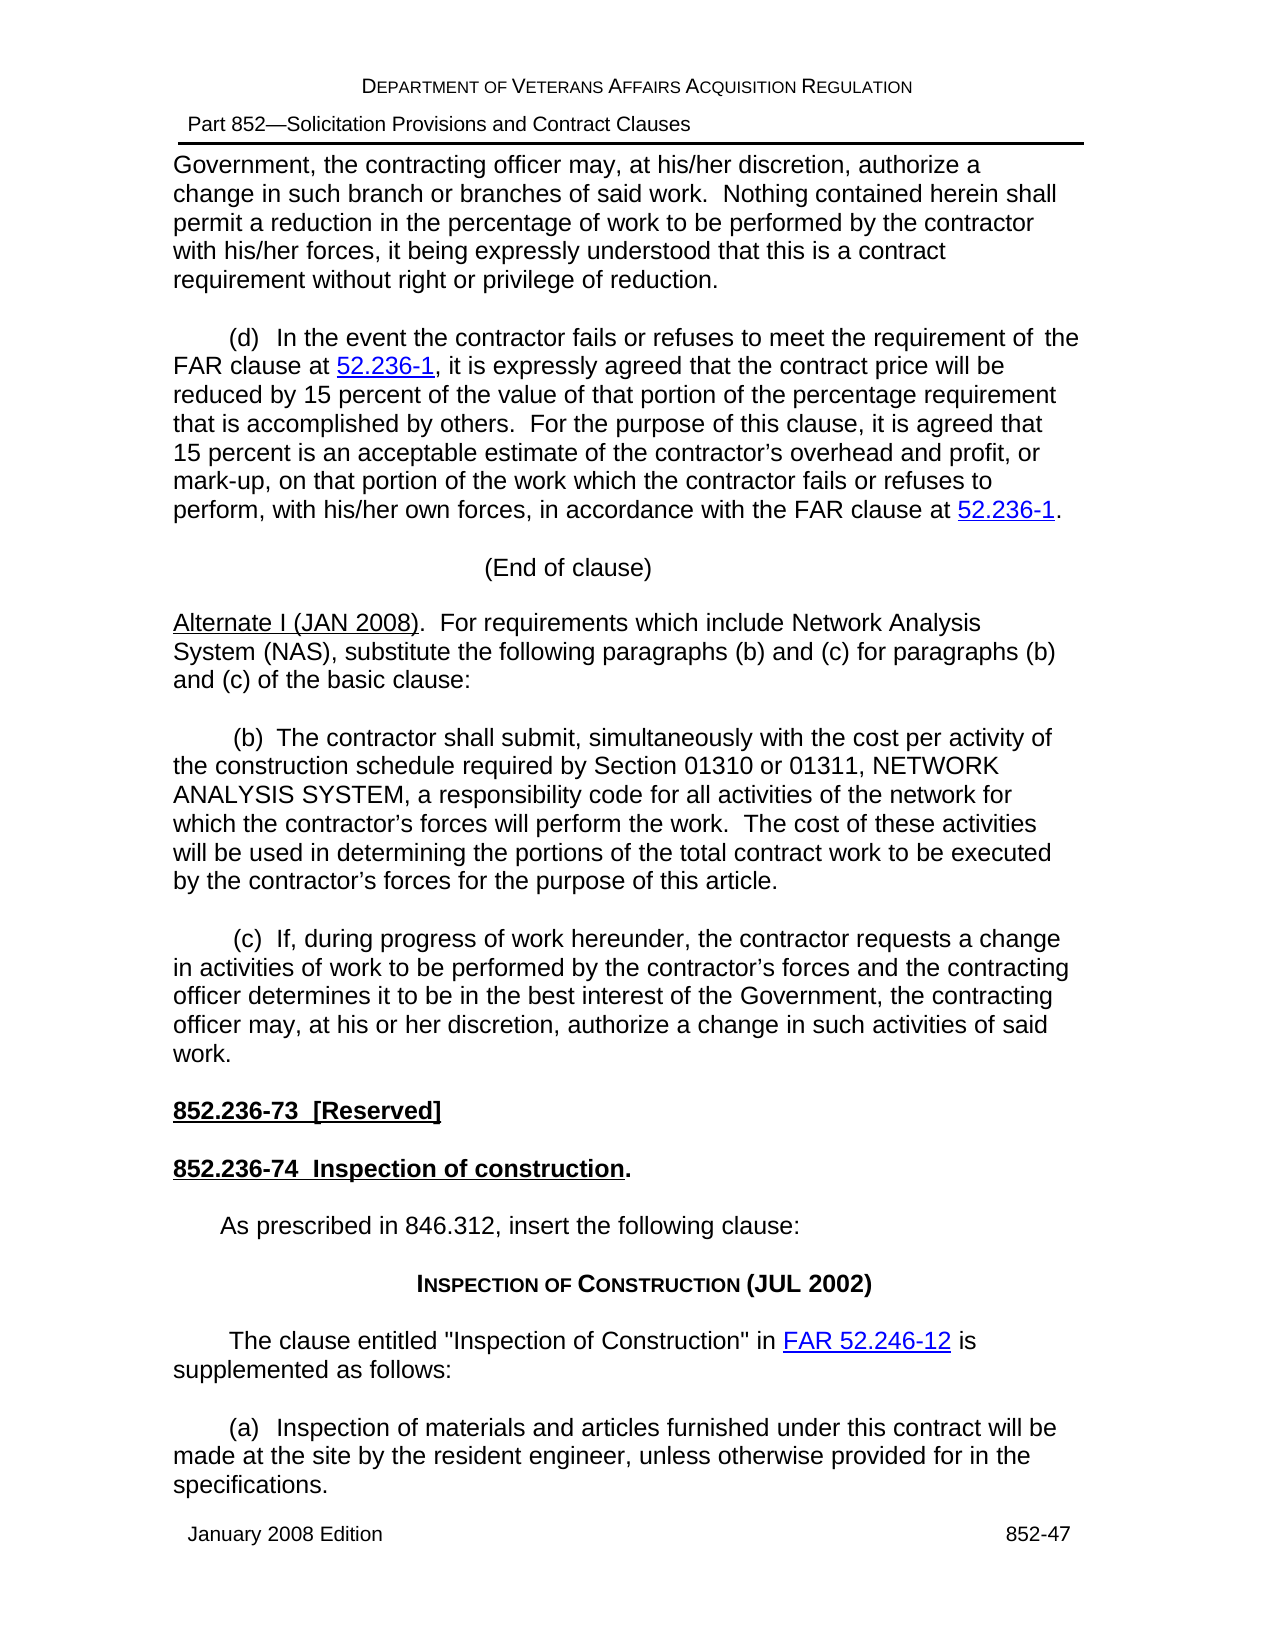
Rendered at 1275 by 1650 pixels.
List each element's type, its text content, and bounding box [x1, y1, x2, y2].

list In the event the contractor fails or refuses to meet the requirement of the FAR clause at 52.236-1, it is expressly agreed that the contract price will be reduced by 15 percent of the value of that portion of the percentage requirement that is accomplished by others. For the purpose of this clause, it is agreed that 15 percent is an acceptable estimate of the contractor’s overhead and profit, or mark-up, on that portion of the work which the contractor fails or refuses to perform, with his/her own forces, in accordance with the FAR clause at 52.236-1. [173, 322, 1080, 524]
text Alternate I (JAN 2008). For requirements which include Network Analysis System (NAS), substitute the following paragraphs (b) and (c) for paragraphs (b) and (c) of the basic clause: [173, 608, 1075, 694]
text As prescribed in 846.312, insert the following clause: [220, 1211, 1102, 1240]
subtitle 852.236-73 [Reserved] [173, 1096, 1102, 1125]
list The contractor shall submit, simultaneously with the cost per activity of the construction schedule required by Section 01310 or 01311, NETWORK ANALYSIS SYSTEM, a responsibility code for all activities of the network for which the contractor’s forces will perform the work. The cost of these activities will be used in determining the portions of the total contract work to be executed by the contractor’s forces for the purpose of this article. [173, 723, 1070, 895]
text INSPECTION OF CONSTRUCTION (JUL 2002) [187, 1269, 1101, 1298]
list Inspection of materials and articles furnished under this contract will be made at the site by the resident engineer, unless otherwise provided for in the specifications. [173, 1413, 1075, 1499]
text The clause entitled "Inspection of Construction" in FAR 52.246-12 is supplemented as follows: [173, 1326, 1062, 1384]
text 852.236-74 Inspection of construction. [173, 1154, 1102, 1183]
list If, during progress of work hereunder, the contractor requests a change in activities of work to be performed by the contractor’s forces and the contracting officer determines it to be in the best interest of the Government, the contracting officer may, at his or her discretion, authorize a change in such activities of said work. [173, 924, 1085, 1068]
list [173, 150, 1074, 294]
text (End of clause) [173, 552, 963, 581]
